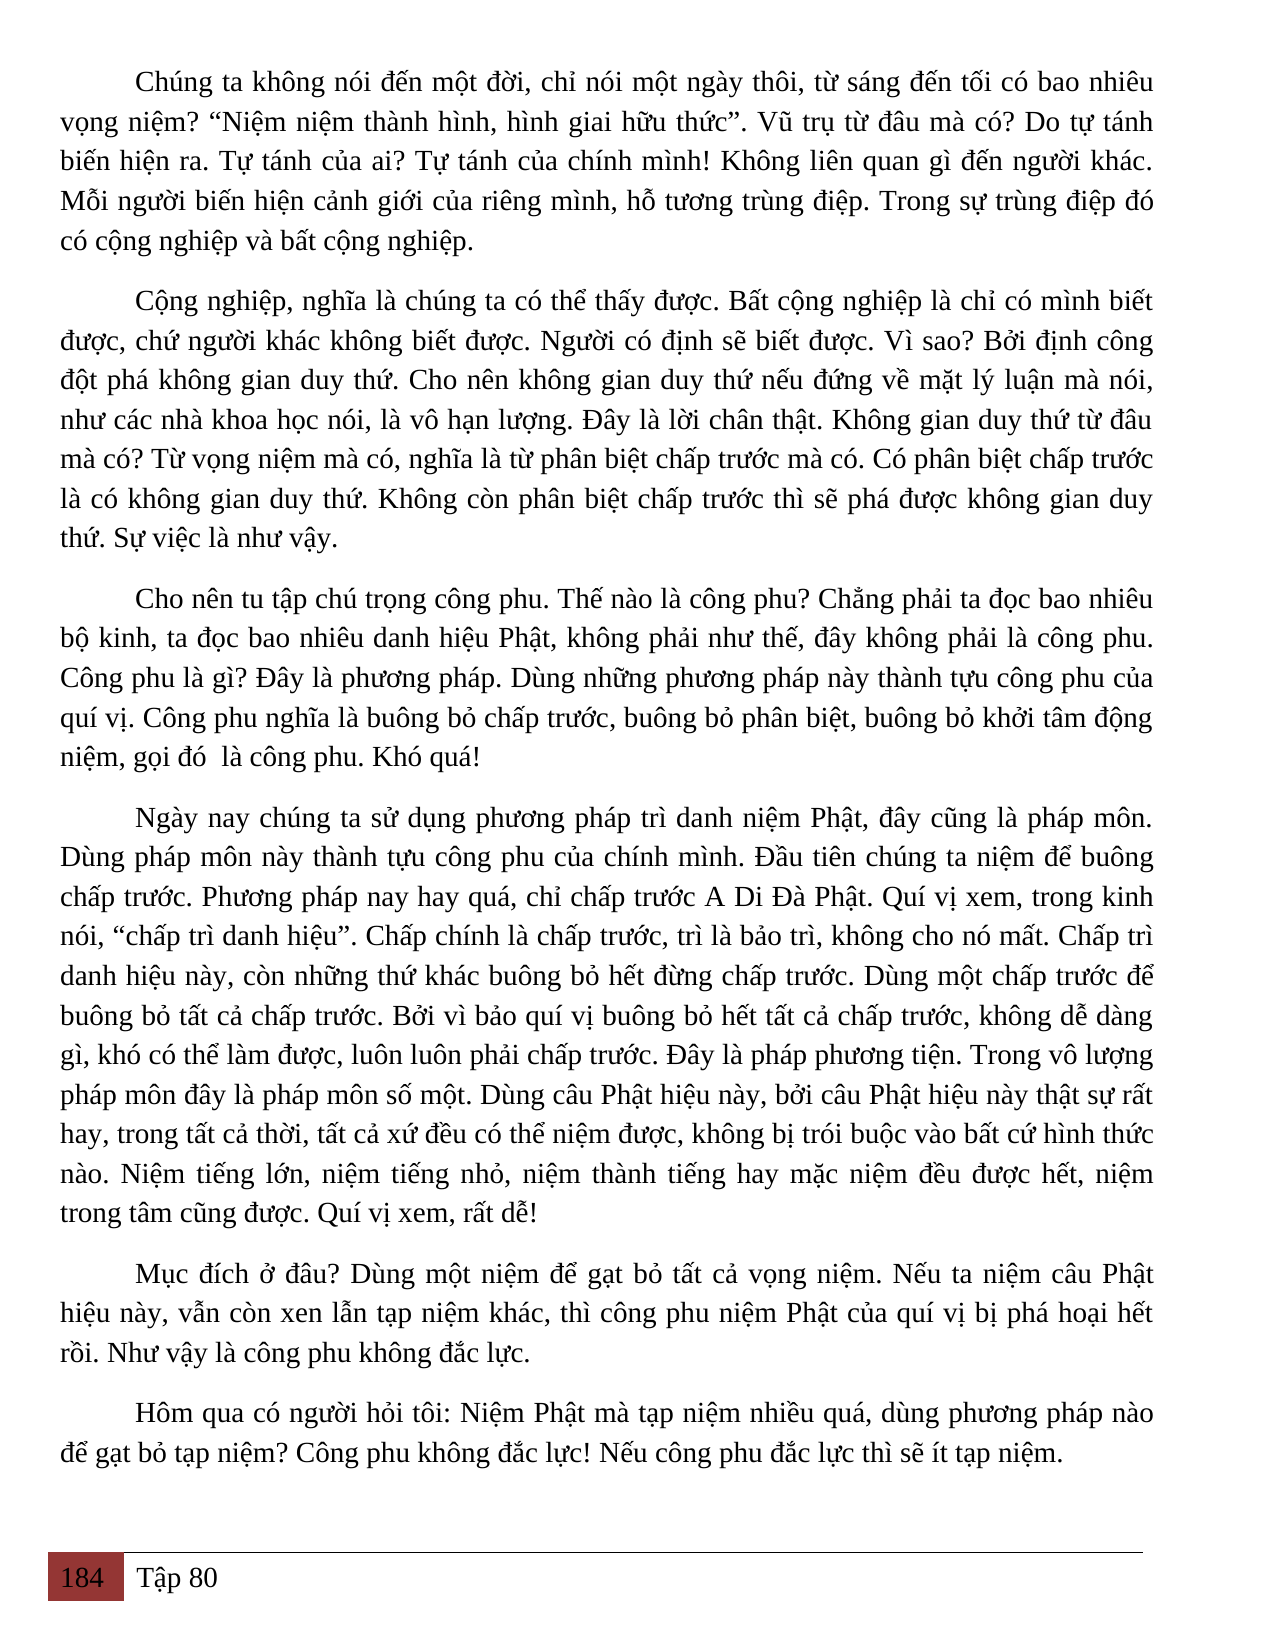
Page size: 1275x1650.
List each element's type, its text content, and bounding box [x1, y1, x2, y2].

text Hôm qua có người hỏi tôi: Niệm Phật mà tạp niệm nhiều quá, dùng phương pháp nào để gạt bỏ tạp niệm? Công phu không đắc lực! Nếu công phu đắc lực thì sẽ ít tạp niệm. [60, 1391, 1155, 1470]
text Chúng ta không nói đến một đời, chỉ nói một ngày thôi, từ sáng đến tối có bao nhiêu vọng niệm? “Niệm niệm thành hình, hình giai hữu thức”. Vũ trụ từ đâu mà có? Do tự tánh biến hiện ra. Tự tánh của ai? Tự tánh của chính mình! Không liên quan gì đến người khác. Mỗi người biến hiện cảnh giới của riêng mình, hỗ tương trùng điệp. Trong sự trùng điệp đó có cộng nghiệp và bất cộng nghiệp. [60, 60, 1155, 258]
text Mục đích ở đâu? Dùng một niệm để gạt bỏ tất cả vọng niệm. Nếu ta niệm câu Phật hiệu này, vẫn còn xen lẫn tạp niệm khác, thì công phu niệm Phật của quí vị bị phá hoại hết rồi. Như vậy là công phu không đắc lực. [60, 1252, 1155, 1370]
text Cho nên tu tập chú trọng công phu. Thế nào là công phu? Chẳng phải ta đọc bao nhiêu bộ kinh, ta đọc bao nhiêu danh hiệu Phật, không phải như thế, đây không phải là công phu. Công phu là gì? Đây là phương pháp. Dùng những phương pháp này thành tựu công phu của quí vị. Công phu nghĩa là buông bỏ chấp trước, buông bỏ phân biệt, buông bỏ khởi tâm động niệm, gọi đó là công phu. Khó quá! [60, 577, 1155, 774]
text Cộng nghiệp, nghĩa là chúng ta có thể thấy được. Bất cộng nghiệp là chỉ có mình biết được, chứ người khác không biết được. Người có định sẽ biết được. Vì sao? Bởi định công đột phá không gian duy thứ. Cho nên không gian duy thứ nếu đứng về mặt lý luận mà nói, như các nhà khoa học nói, là vô hạn lượng. Đây là lời chân thật. Không gian duy thứ từ đâu mà có? Từ vọng niệm mà có, nghĩa là từ phân biệt chấp trước mà có. Có phân biệt chấp trước là có không gian duy thứ. Không còn phân biệt chấp trước thì sẽ phá được không gian duy thứ. Sự việc là như vậy. [60, 279, 1155, 556]
text Ngày nay chúng ta sử dụng phương pháp trì danh niệm Phật, đây cũng là pháp môn. Dùng pháp môn này thành tựu công phu của chính mình. Đầu tiên chúng ta niệm để buông chấp trước. Phương pháp nay hay quá, chỉ chấp trước A Di Đà Phật. Quí vị xem, trong kinh nói, “chấp trì danh hiệu”. Chấp chính là chấp trước, trì là bảo trì, không cho nó mất. Chấp trì danh hiệu này, còn những thứ khác buông bỏ hết đừng chấp trước. Dùng một chấp trước để buông bỏ tất cả chấp trước. Bởi vì bảo quí vị buông bỏ hết tất cả chấp trước, không dễ dàng gì, khó có thể làm được, luôn luôn phải chấp trước. Đây là pháp phương tiện. Trong vô lượng pháp môn đây là pháp môn số một. Dùng câu Phật hiệu này, bởi câu Phật hiệu này thật sự rất hay, trong tất cả thời, tất cả xứ đều có thể niệm được, không bị trói buộc vào bất cứ hình thức nào. Niệm tiếng lớn, niệm tiếng nhỏ, niệm thành tiếng hay mặc niệm đều được hết, niệm trong tâm cũng được. Quí vị xem, rất dễ! [60, 795, 1155, 1231]
